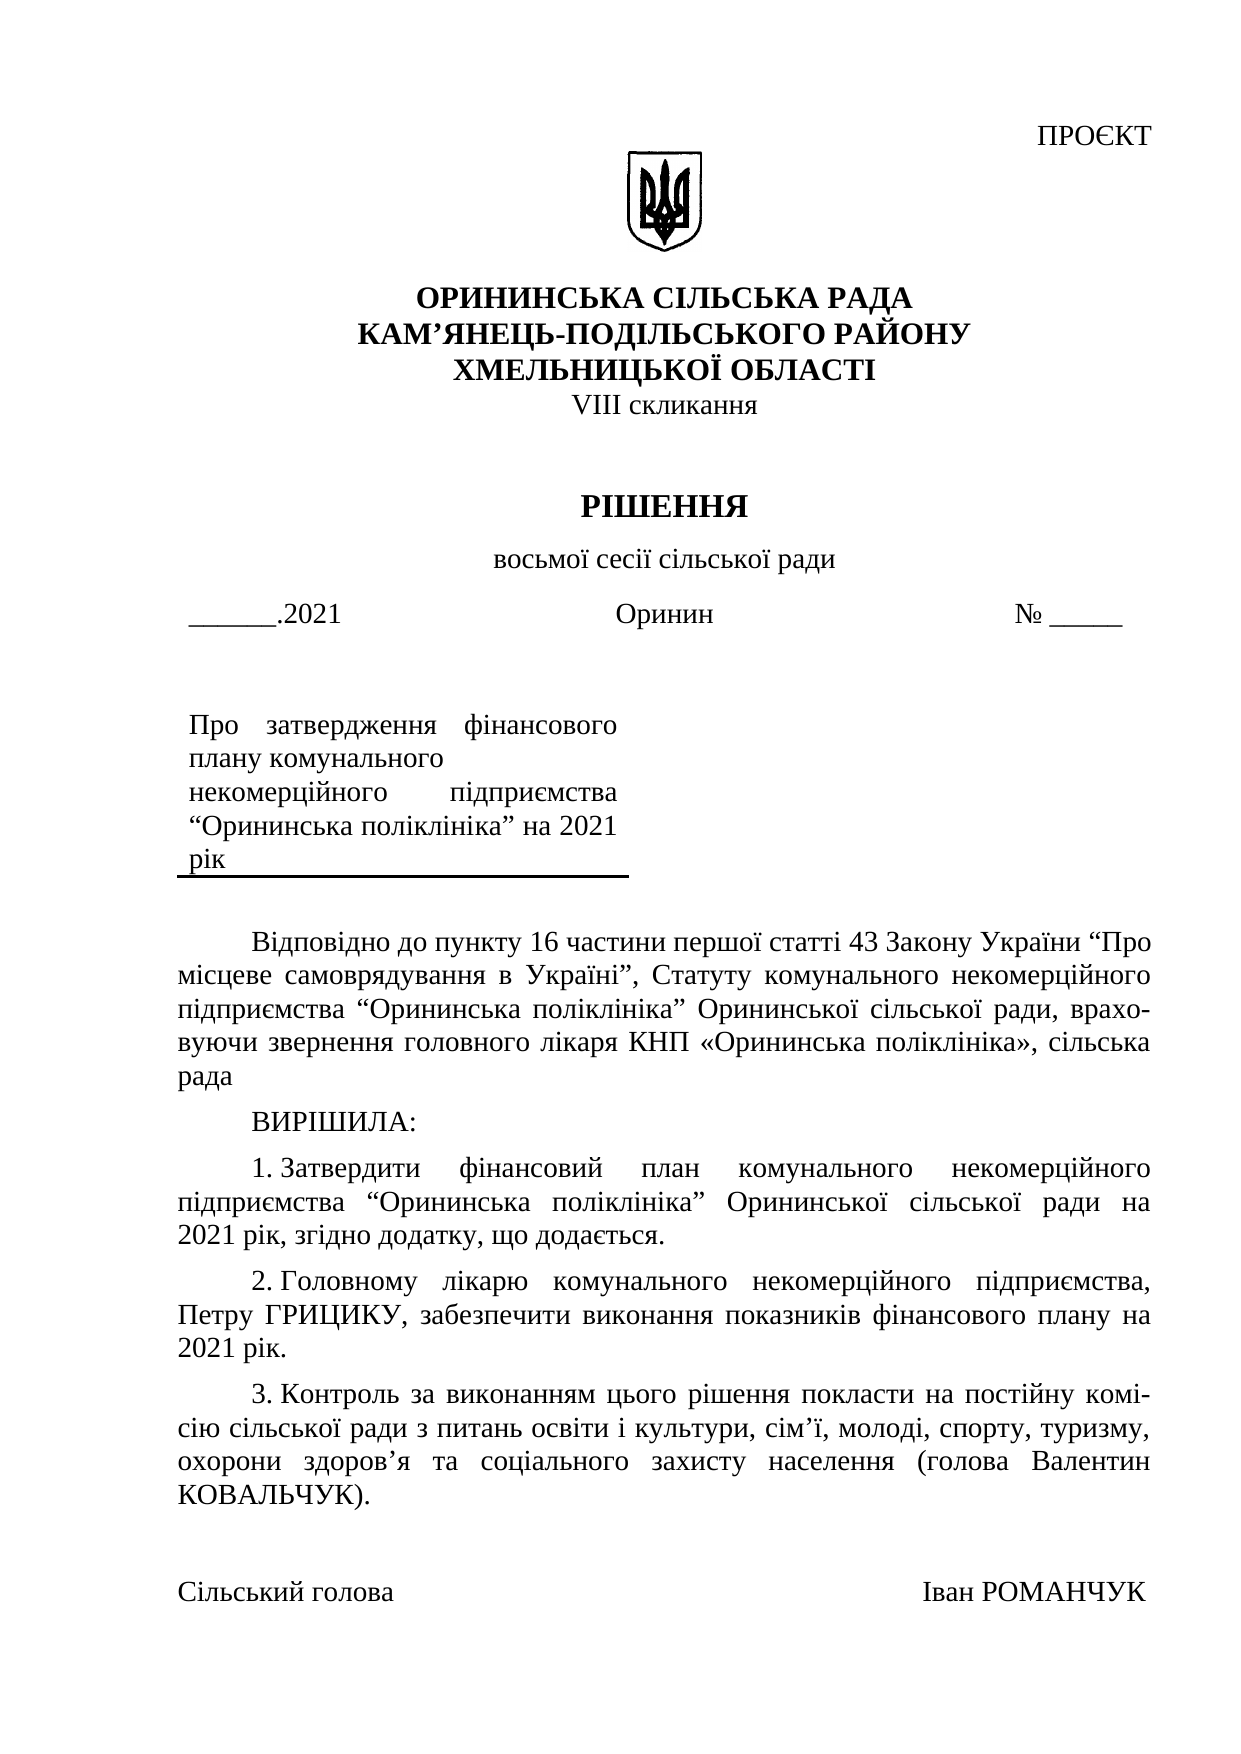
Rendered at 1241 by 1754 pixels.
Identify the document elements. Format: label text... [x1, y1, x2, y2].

table_header ______.2021 [177, 596, 498, 640]
text ПРОЄКТ [177, 118, 1152, 152]
text 1. Затвердити фінансовий план комунального некомерційного підприємства “Орининська поліклініка” Орининської сільської ради на 2021 рік, згідно додатку, що додається. [177, 1150, 1152, 1251]
text ВИРІШИЛА: [177, 1104, 1152, 1138]
text Відповідно до пункту 16 частини першої статті 43 Закону України “Про місцеве самоврядування в Україні”, Статуту комунального некомерційного підприємства “Орининська поліклініка” Орининської сільської ради, врахо-вуючи звернення головного лікаря КНП «Орининська поліклініка», сільська рада [177, 924, 1152, 1092]
text 2. Головному лікарю комунального некомерційного підприємства, Петру ГРИЦИКУ, забезпечити виконання показників фінансового плану на 2021 рік. [177, 1263, 1152, 1364]
table_header Оринин [498, 596, 831, 640]
text ОРИНИНСЬКА СІЛЬСЬКА РАДА [177, 280, 1152, 316]
text Сільський голова Іван РОМАНЧУК [177, 1574, 1152, 1608]
table_header № _____ [831, 596, 1133, 640]
text Хмельницької області [177, 352, 1152, 387]
text РІШЕННЯ [177, 486, 1152, 525]
picture [627, 151, 702, 252]
text VIIІ скликання [177, 387, 1152, 421]
table_header Про затвердження фінансового плану комунального некомерційного підприємства “Орининська поліклініка” на 2021 рік [177, 707, 629, 875]
text 3. Контроль за виконанням цього рішення покласти на постійну комі-сію сільської ради з питань освіти і культури, сім’ї, молоді, спорту, туризму, охорони здоров’я та соціального захисту населення (голова Валентин КОВАЛЬЧУК). [177, 1376, 1152, 1511]
text КАМ’ЯНЕЦЬ-ПОДІЛЬСЬКОГО РАЙОНУ [177, 316, 1152, 352]
text восьмої сесії сільської ради [177, 541, 1152, 575]
